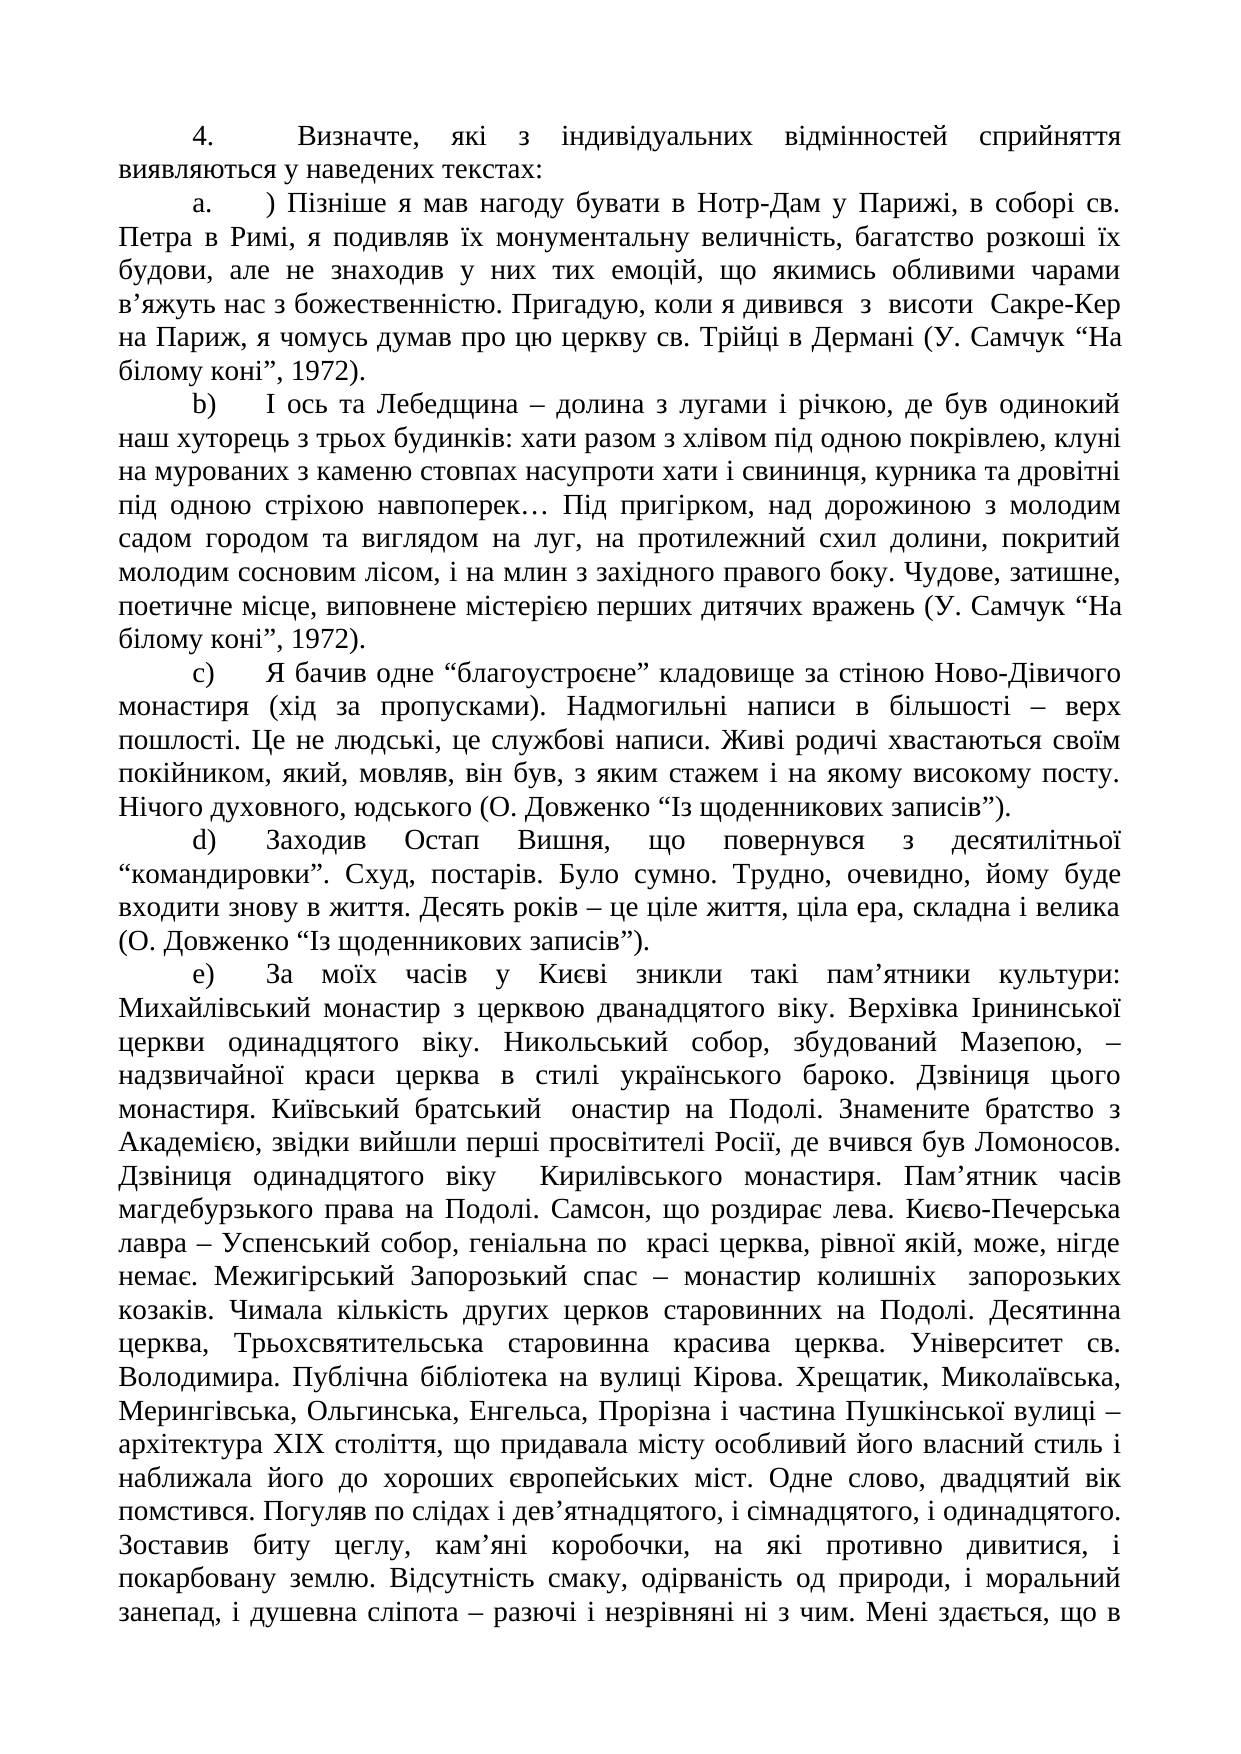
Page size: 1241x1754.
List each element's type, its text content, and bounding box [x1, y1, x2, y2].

list Заходив Остап Вишня, що повернувся з десятилітньої “командировки”. Схуд, постарів. Було сумно. Трудно, очевидно, йому буде входити знову в життя. Десять років – це ціле життя, ціла ера, складна і велика (О. Довженко “Із щоденникових записів”). [118, 822, 1122, 957]
list ) Пізніше я мав нагоду бувати в Нотр-Дам у Парижі, в соборі св. Петра в Римі, я подивляв їх монументальну величність, багатство розкоші їх будови, але не знаходив у них тих емоцій, що якимись обливими чарами в’яжуть нас з божественністю. Пригадую, коли я дивився з висоти Сакре-Кер на Париж, я чомусь думав про цю церкву св. Трійці в Дермані (У. Самчук “На білому коні”, 1972). [118, 185, 1122, 386]
list І ось та Лебедщина – долина з лугами і річкою, де був одинокий наш хуторець з трьох будинків: хати разом з хлівом під одною покрівлею, клуні на мурованих з каменю стовпах насупроти хати і свининця, курника та дровітні під одною стріхою навпоперек… Під пригірком, над дорожиною з молодим садом городом та виглядом на луг, на протилежний схил долини, покритий молодим сосновим лісом, і на млин з західного правого боку. Чудове, затишне, поетичне місце, виповнене містерією перших дитячих вражень (У. Самчук “На білому коні”, 1972). [118, 386, 1122, 655]
list Визначте, які з індивідуальних відмінностей сприйняття виявляються у наведених текстах: [118, 118, 1122, 185]
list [118, 957, 1122, 1627]
list Я бачив одне “благоустроєне” кладовище за стіною Ново-Дівичого монастиря (хід за пропусками). Надмогильні написи в більшості – верх пошлості. Це не людські, це службові написи. Живі родичі хвастаються своїм покійником, який, мовляв, він був, з яким стажем і на якому високому посту. Нічого духовного, юдського (О. Довженко “Із щоденникових записів”). [118, 655, 1122, 822]
